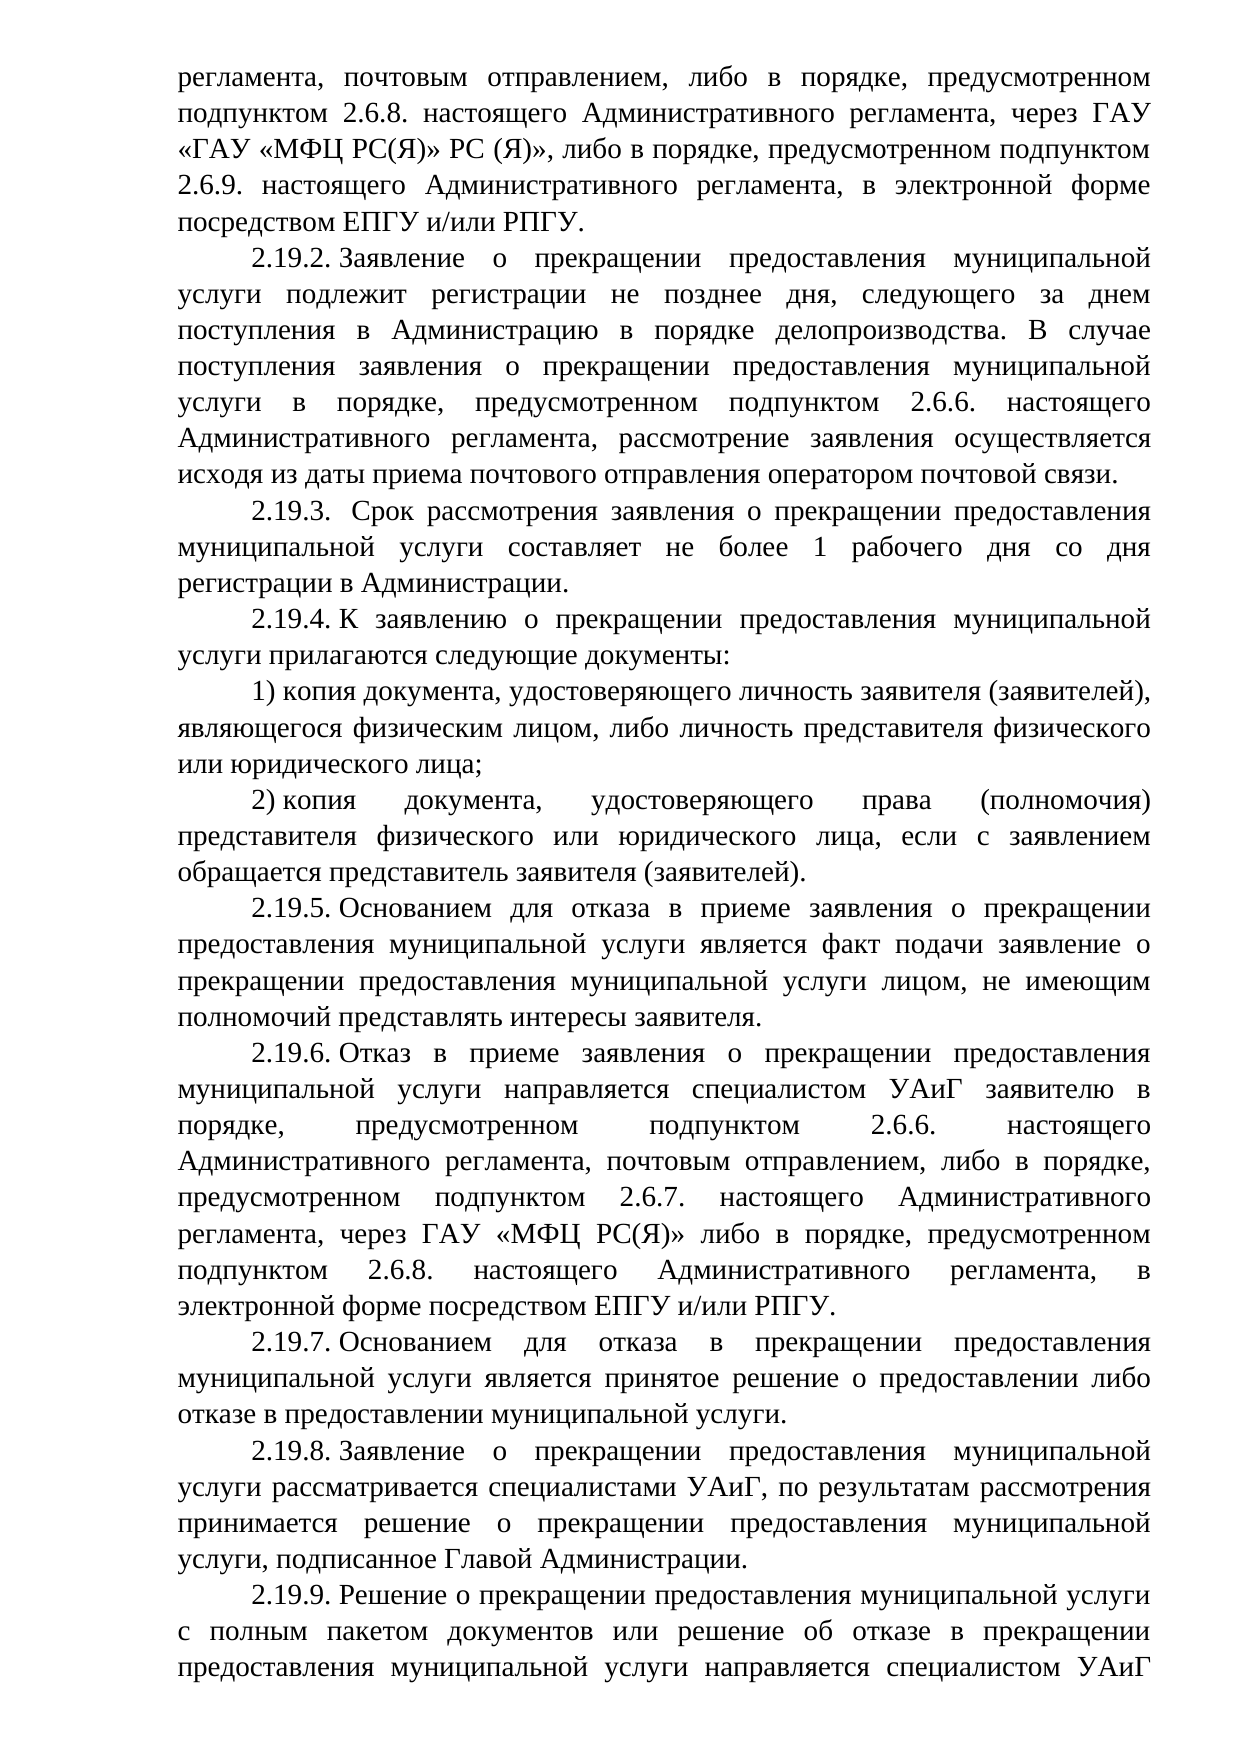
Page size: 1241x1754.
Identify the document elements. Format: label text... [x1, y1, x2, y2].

list Заявление о прекращении предоставления муниципальной услуги рассматривается специалистами УАиГ, по результатам рассмотрения принимается решение о прекращении предоставления муниципальной услуги, подписанное Главой Администрации. [177, 1433, 1152, 1574]
list Заявление о прекращении предоставления муниципальной услуги подлежит регистрации не позднее дня, следующего за днем поступления в Администрацию в порядке делопроизводства. В случае поступления заявления о прекращении предоставления муниципальной услуги в порядке, предусмотренном подпунктом 2.6.6. настоящего Административного регламента, рассмотрение заявления осуществляется исходя из даты приема почтового отправления оператором почтовой связи. [177, 240, 1152, 490]
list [177, 59, 1152, 237]
list копия документа, удостоверяющего права (полномочия) представителя физического или юридического лица, если с заявлением обращается представитель заявителя (заявителей). [177, 782, 1152, 888]
list Основанием для отказа в приеме заявления о прекращении предоставления муниципальной услуги является факт подачи заявление о прекращении предоставления муниципальной услуги лицом, не имеющим полномочий представлять интересы заявителя. [177, 890, 1152, 1032]
list Отказ в приеме заявления о прекращении предоставления муниципальной услуги направляется специалистом УАиГ заявителю в порядке, предусмотренном подпунктом 2.6.6. настоящего Административного регламента, почтовым отправлением, либо в порядке, предусмотренном подпунктом 2.6.7. настоящего Административного регламента, через ГАУ «МФЦ РС(Я)» либо в порядке, предусмотренном подпунктом 2.6.8. настоящего Административного регламента, в электронной форме посредством ЕПГУ и/или РПГУ. [177, 1035, 1152, 1322]
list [177, 1577, 1152, 1683]
list К заявлению о прекращении предоставления муниципальной услуги прилагаются следующие документы: [177, 601, 1152, 671]
list копия документа, удостоверяющего личность заявителя (заявителей), являющегося физическим лицом, либо личность представителя физического или юридического лица; [177, 673, 1152, 779]
list Срок рассмотрения заявления о прекращении предоставления муниципальной услуги составляет не более 1 рабочего дня со дня регистрации в Администрации. [177, 493, 1152, 599]
list Основанием для отказа в прекращении предоставления муниципальной услуги является принятое решение о предоставлении либо отказе в предоставлении муниципальной услуги. [177, 1324, 1152, 1430]
